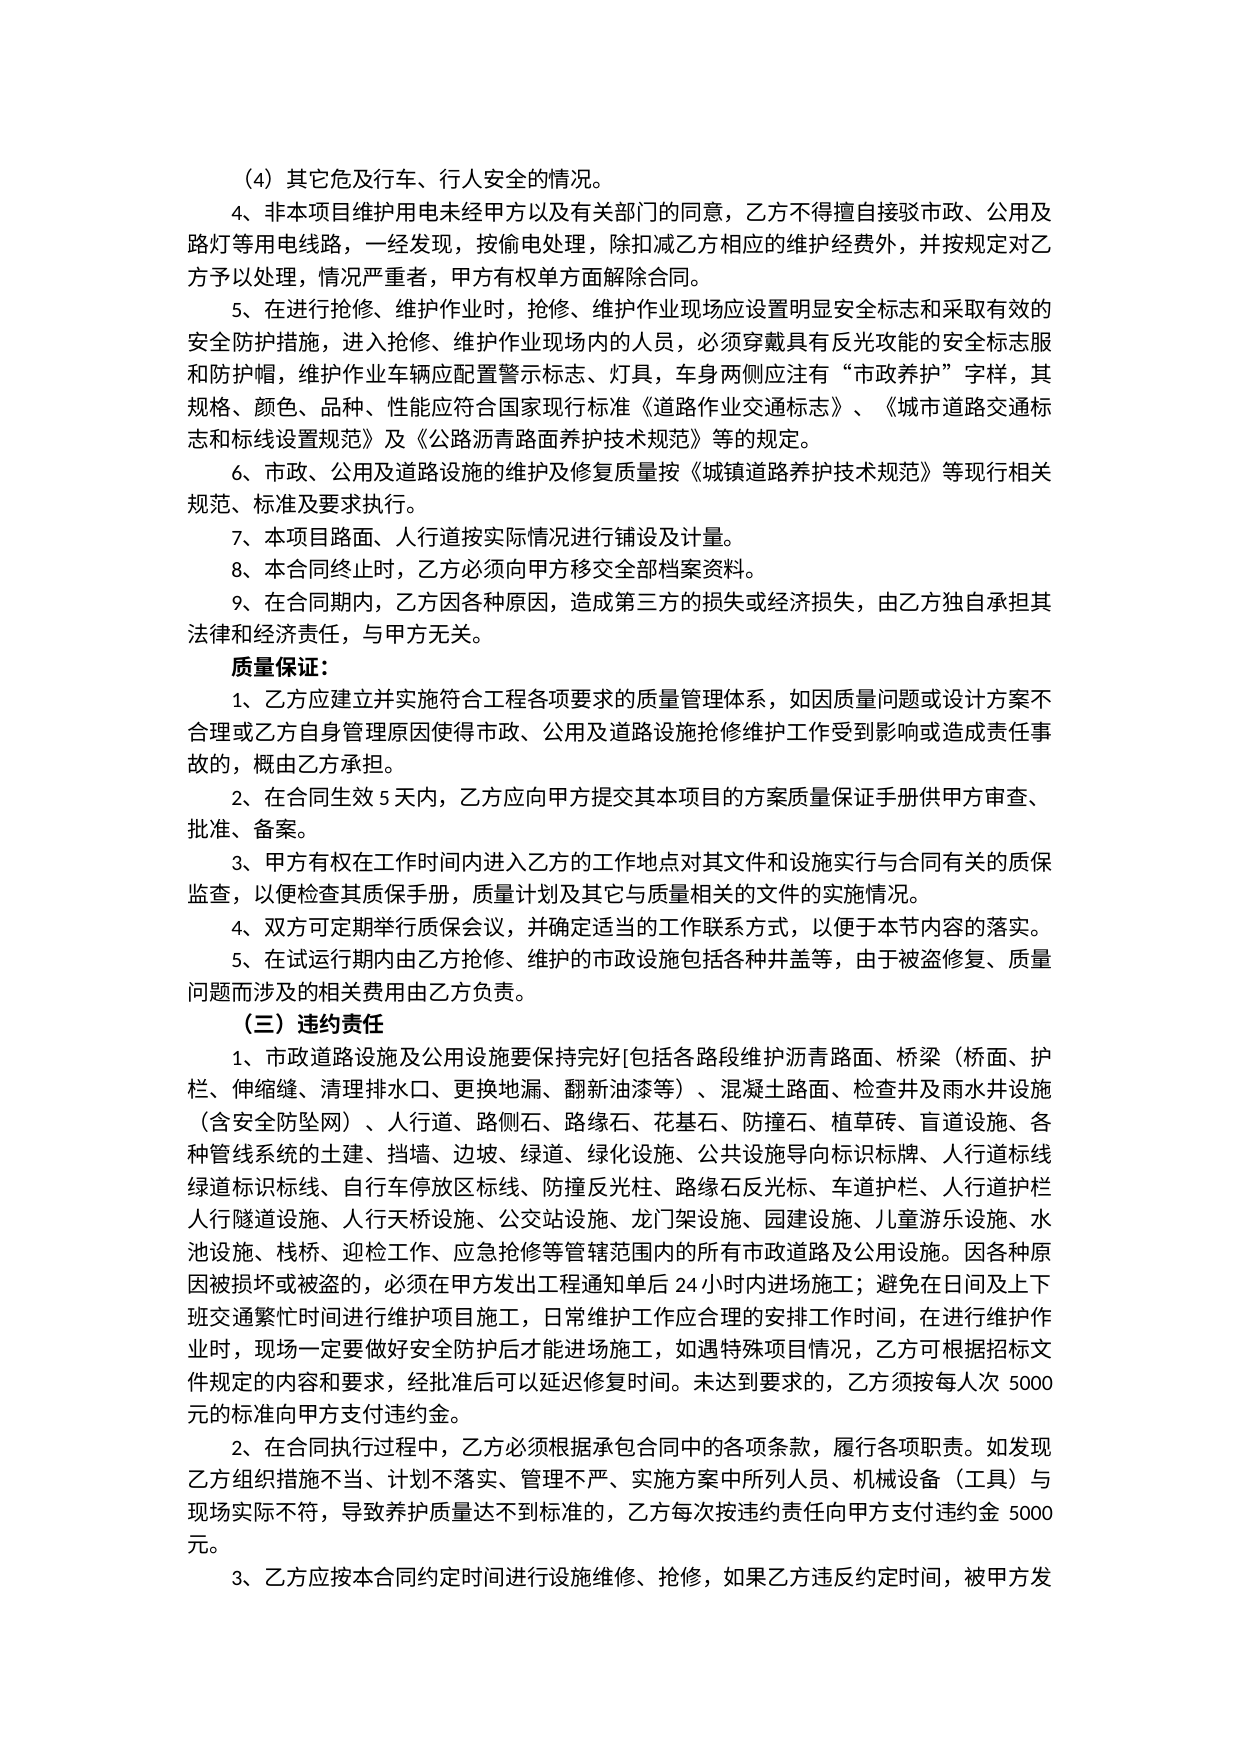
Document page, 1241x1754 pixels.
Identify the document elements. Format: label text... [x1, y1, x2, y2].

text 7、本项目路面、人行道按实际情况进行铺设及计量。 [187, 519, 1053, 552]
text 2、在合同生效5天内，乙方应向甲方提交其本项目的方案质量保证手册供甲方审查、批准、备案。 [187, 779, 1053, 844]
text 2、在合同执行过程中，乙方必须根据承包合同中的各项条款，履行各项职责。如发现乙方组织措施不当、计划不落实、管理不严、实施方案中所列人员、机械设备（工具）与现场实际不符，导致养护质量达不到标准的，乙方每次按违约责任向甲方支付违约金5000元。 [187, 1429, 1053, 1559]
text 8、本合同终止时，乙方必须向甲方移交全部档案资料。 [187, 552, 1053, 584]
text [187, 1559, 1053, 1592]
text 5、在进行抢修、维护作业时，抢修、维护作业现场应设置明显安全标志和采取有效的安全防护措施，进入抢修、维护作业现场内的人员，必须穿戴具有反光攻能的安全标志服和防护帽，维护作业车辆应配置警示标志、灯具，车身两侧应注有“市政养护”字样，其规格、颜色、品种、性能应符合国家现行标准《道路作业交通标志》、《城市道路交通标志和标线设置规范》及《公路沥青路面养护技术规范》等的规定。 [187, 292, 1053, 454]
text （4）其它危及行车、行人安全的情况。 [187, 162, 1053, 194]
text 9、在合同期内，乙方因各种原因，造成第三方的损失或经济损失，由乙方独自承担其法律和经济责任，与甲方无关。 [187, 584, 1053, 649]
text 4、非本项目维护用电未经甲方以及有关部门的同意，乙方不得擅自接驳市政、公用及路灯等用电线路，一经发现，按偷电处理，除扣减乙方相应的维护经费外，并按规定对乙方予以处理，情况严重者，甲方有权单方面解除合同。 [187, 194, 1053, 292]
text 1、市政道路设施及公用设施要保持完好[包括各路段维护沥青路面、桥梁（桥面、护栏、伸缩缝、清理排水口、更换地漏、翻新油漆等）、混凝土路面、检查井及雨水井设施（含安全防坠网）、人行道、路侧石、路缘石、花基石、防撞石、植草砖、盲道设施、各种管线系统的土建、挡墙、边坡、绿道、绿化设施、公共设施导向标识标牌、人行道标线、绿道标识标线、自行车停放区标线、防撞反光柱、路缘石反光标、车道护栏、人行道护栏、人行隧道设施、人行天桥设施、公交站设施、龙门架设施、园建设施、儿童游乐设施、水池设施、栈桥、迎检工作、应急抢修等管辖范围内的所有市政道路及公用设施。因各种原因被损坏或被盗的，必须在甲方发出工程通知单后24小时内进场施工；避免在日间及上下班交通繁忙时间进行维护项目施工，日常维护工作应合理的安排工作时间，在进行维护作业时，现场一定要做好安全防护后才能进场施工，如遇特殊项目情况，乙方可根据招标文件规定的内容和要求，经批准后可以延迟修复时间。未达到要求的，乙方须按每人次5000元的标准向甲方支付违约金。 [187, 1039, 1053, 1429]
text 质量保证： [187, 649, 1053, 682]
text 3、甲方有权在工作时间内进入乙方的工作地点对其文件和设施实行与合同有关的质保监查，以便检查其质保手册，质量计划及其它与质量相关的文件的实施情况。 [187, 844, 1053, 909]
text （三）违约责任 [187, 1007, 1053, 1039]
text 6、市政、公用及道路设施的维护及修复质量按《城镇道路养护技术规范》等现行相关规范、标准及要求执行。 [187, 454, 1053, 519]
text 5、在试运行期内由乙方抢修、维护的市政设施包括各种井盖等，由于被盗修复、质量问题而涉及的相关费用由乙方负责。 [187, 942, 1053, 1007]
text 1、乙方应建立并实施符合工程各项要求的质量管理体系，如因质量问题或设计方案不合理或乙方自身管理原因使得市政、公用及道路设施抢修维护工作受到影响或造成责任事故的，概由乙方承担。 [187, 682, 1053, 779]
text 4、双方可定期举行质保会议，并确定适当的工作联系方式，以便于本节内容的落实。 [187, 909, 1053, 942]
